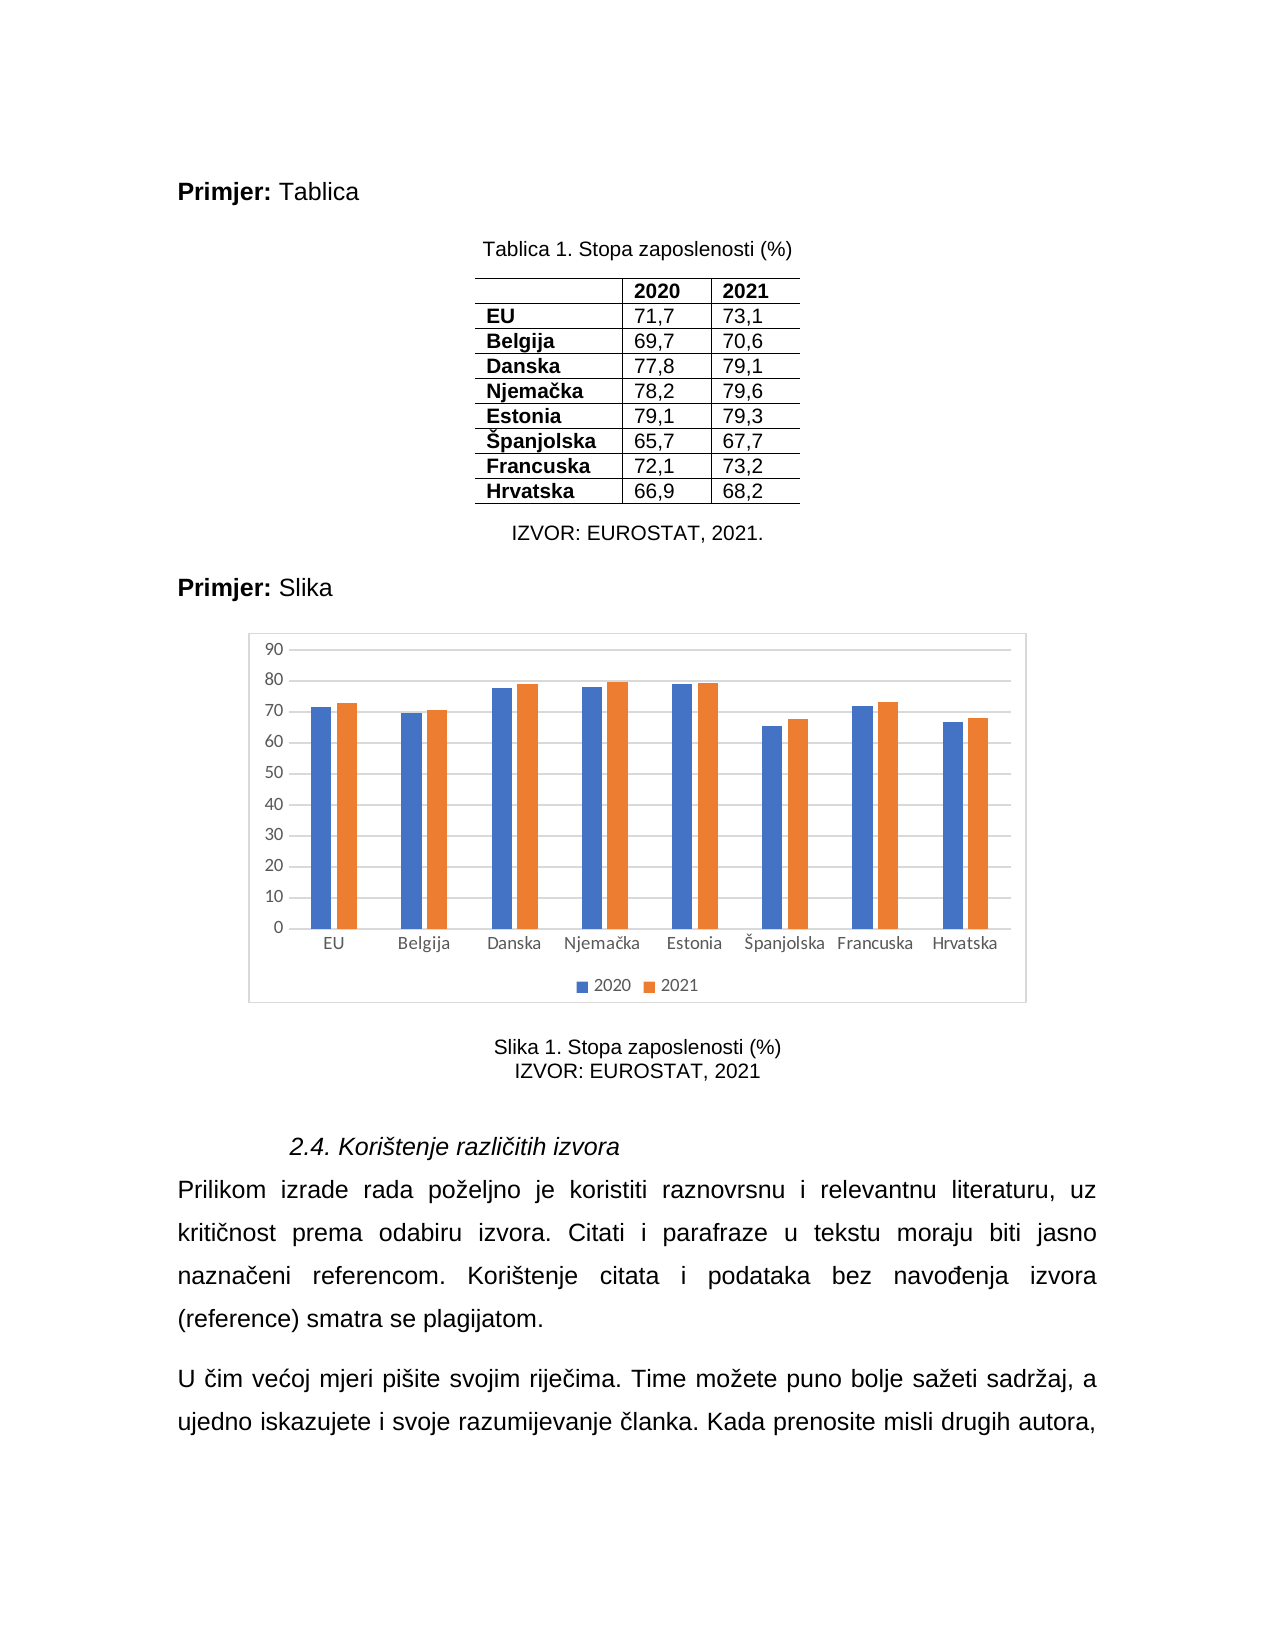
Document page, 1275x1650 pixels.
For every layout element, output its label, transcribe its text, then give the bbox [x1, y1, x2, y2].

table_cell 72,1 [623, 454, 711, 478]
table_cell 79,3 [712, 404, 800, 428]
table_cell 79,1 [623, 404, 711, 428]
text Prilikom izrade rada poželjno je koristiti raznovrsnu i relevantnu literaturu, uz kritičnost prema odabiru izvora. Citati i parafraze u tekstu moraju biti jasno naznačeni referencom. Korištenje citata i podataka bez navođenja izvora (reference) smatra se plagijatom. [177, 1175, 1098, 1333]
table_cell Španjolska [475, 429, 622, 453]
table_cell 66,9 [623, 479, 711, 503]
text Primjer: Tablica [177, 177, 1098, 206]
table_cell Danska [475, 354, 622, 378]
table_header [475, 279, 622, 303]
text Tablica 1. Stopa zaposlenosti (%) [177, 237, 1098, 261]
table_cell 67,7 [712, 429, 800, 453]
table_cell 78,2 [623, 379, 711, 403]
table_cell 77,8 [623, 354, 711, 378]
table_cell 65,7 [623, 429, 711, 453]
subtitle Korištenje različitih izvora [289, 1132, 1098, 1161]
table_cell Hrvatska [475, 479, 622, 503]
text Slika 1. Stopa zaposlenosti (%) [177, 1034, 1098, 1058]
table_header 2020 [623, 279, 711, 303]
table_cell Njemačka [475, 379, 622, 403]
table_cell 79,1 [712, 354, 800, 378]
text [177, 1364, 1098, 1436]
table_cell 79,6 [712, 379, 800, 403]
table_cell 68,2 [712, 479, 800, 503]
text IZVOR: EUROSTAT, 2021 [177, 1058, 1098, 1082]
table_header 2021 [712, 279, 800, 303]
text IZVOR: EUROSTAT, 2021. [177, 520, 1098, 544]
table_cell 71,7 [623, 304, 711, 328]
table_cell EU [475, 304, 622, 328]
text Primjer: Slika [177, 573, 1098, 602]
table_cell Francuska [475, 454, 622, 478]
table_cell 73,1 [712, 304, 800, 328]
table_cell 69,7 [623, 329, 711, 353]
table_cell Belgija [475, 329, 622, 353]
table_cell Estonia [475, 404, 622, 428]
table_cell 70,6 [712, 329, 800, 353]
table_cell 73,2 [712, 454, 800, 478]
